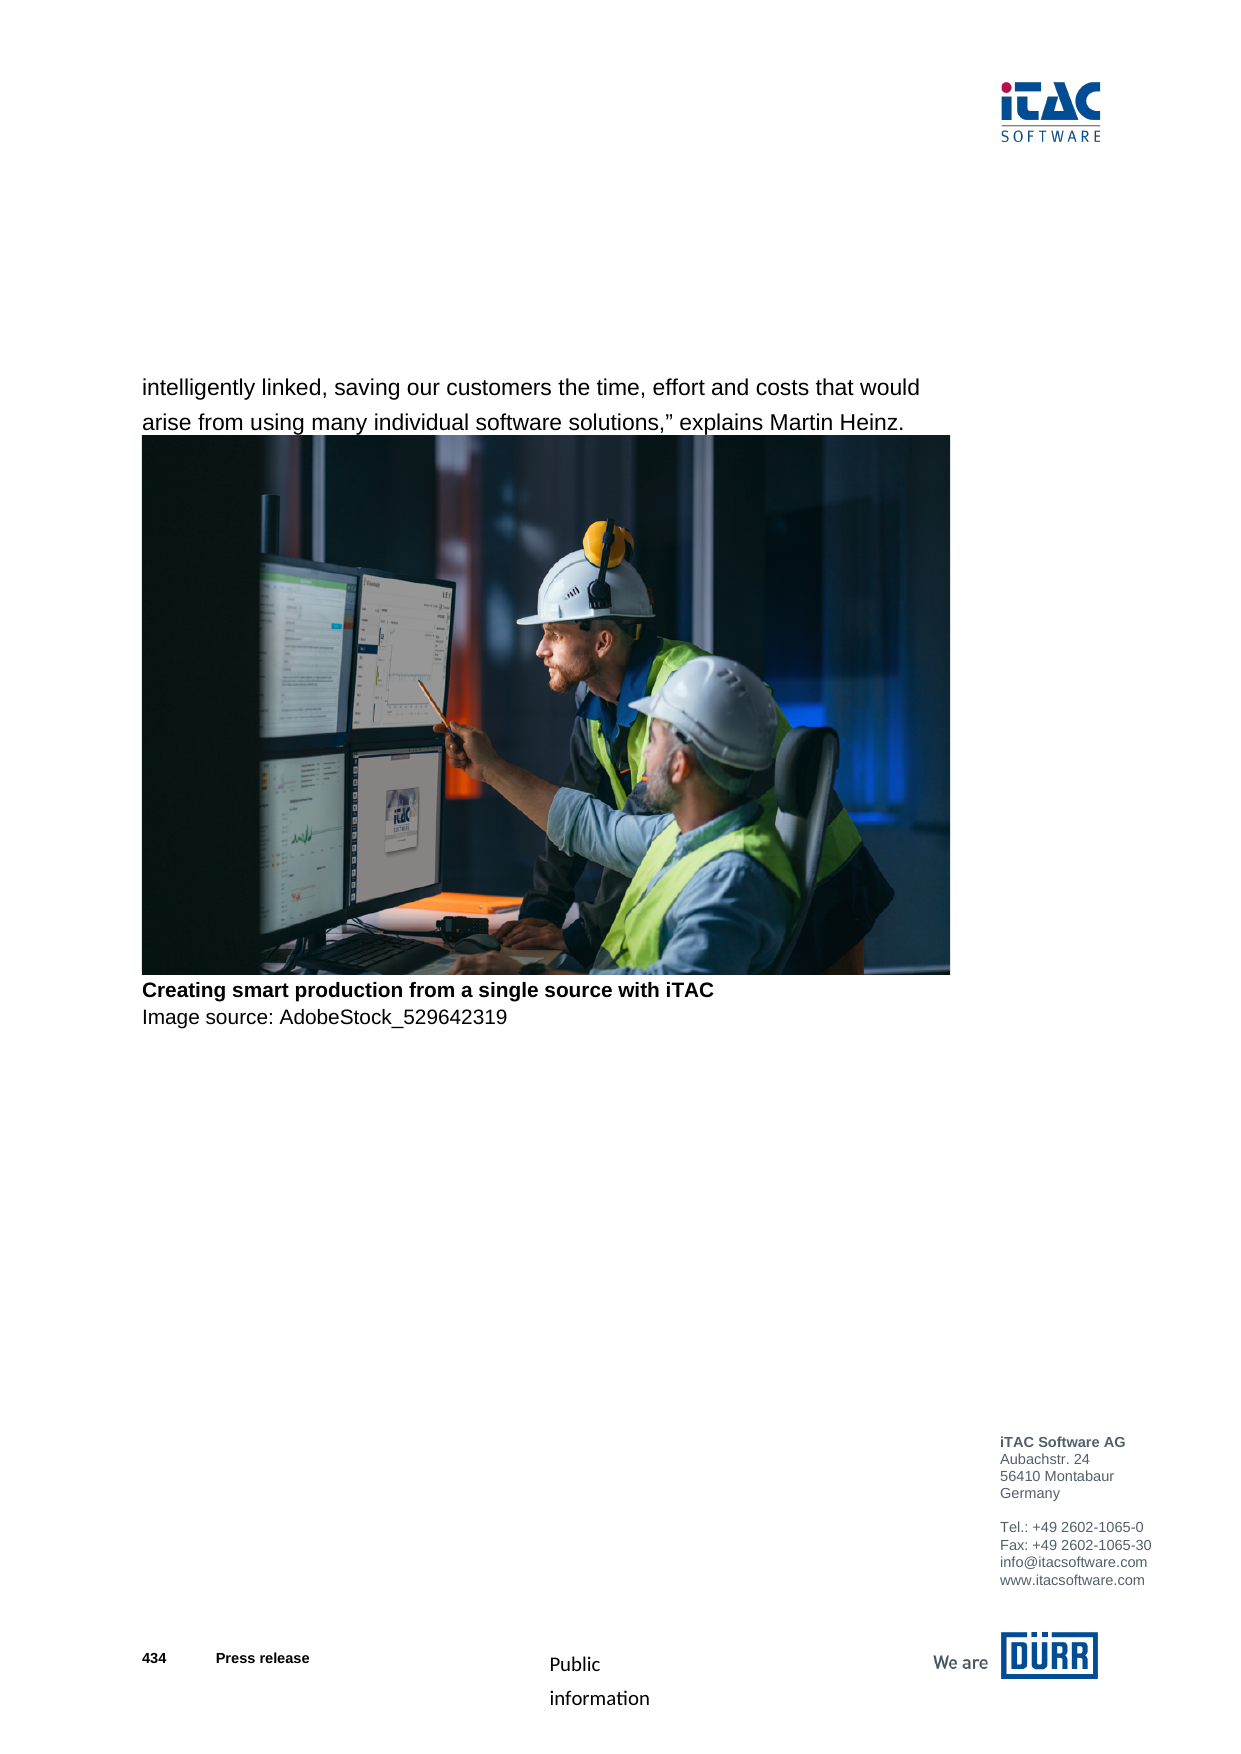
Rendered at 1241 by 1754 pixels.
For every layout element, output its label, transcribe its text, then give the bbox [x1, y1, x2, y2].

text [142, 366, 951, 435]
picture [141, 435, 951, 975]
text Creating smart production from a single source with iTAC Image source: AdobeStock_529642319 [142, 975, 951, 1029]
